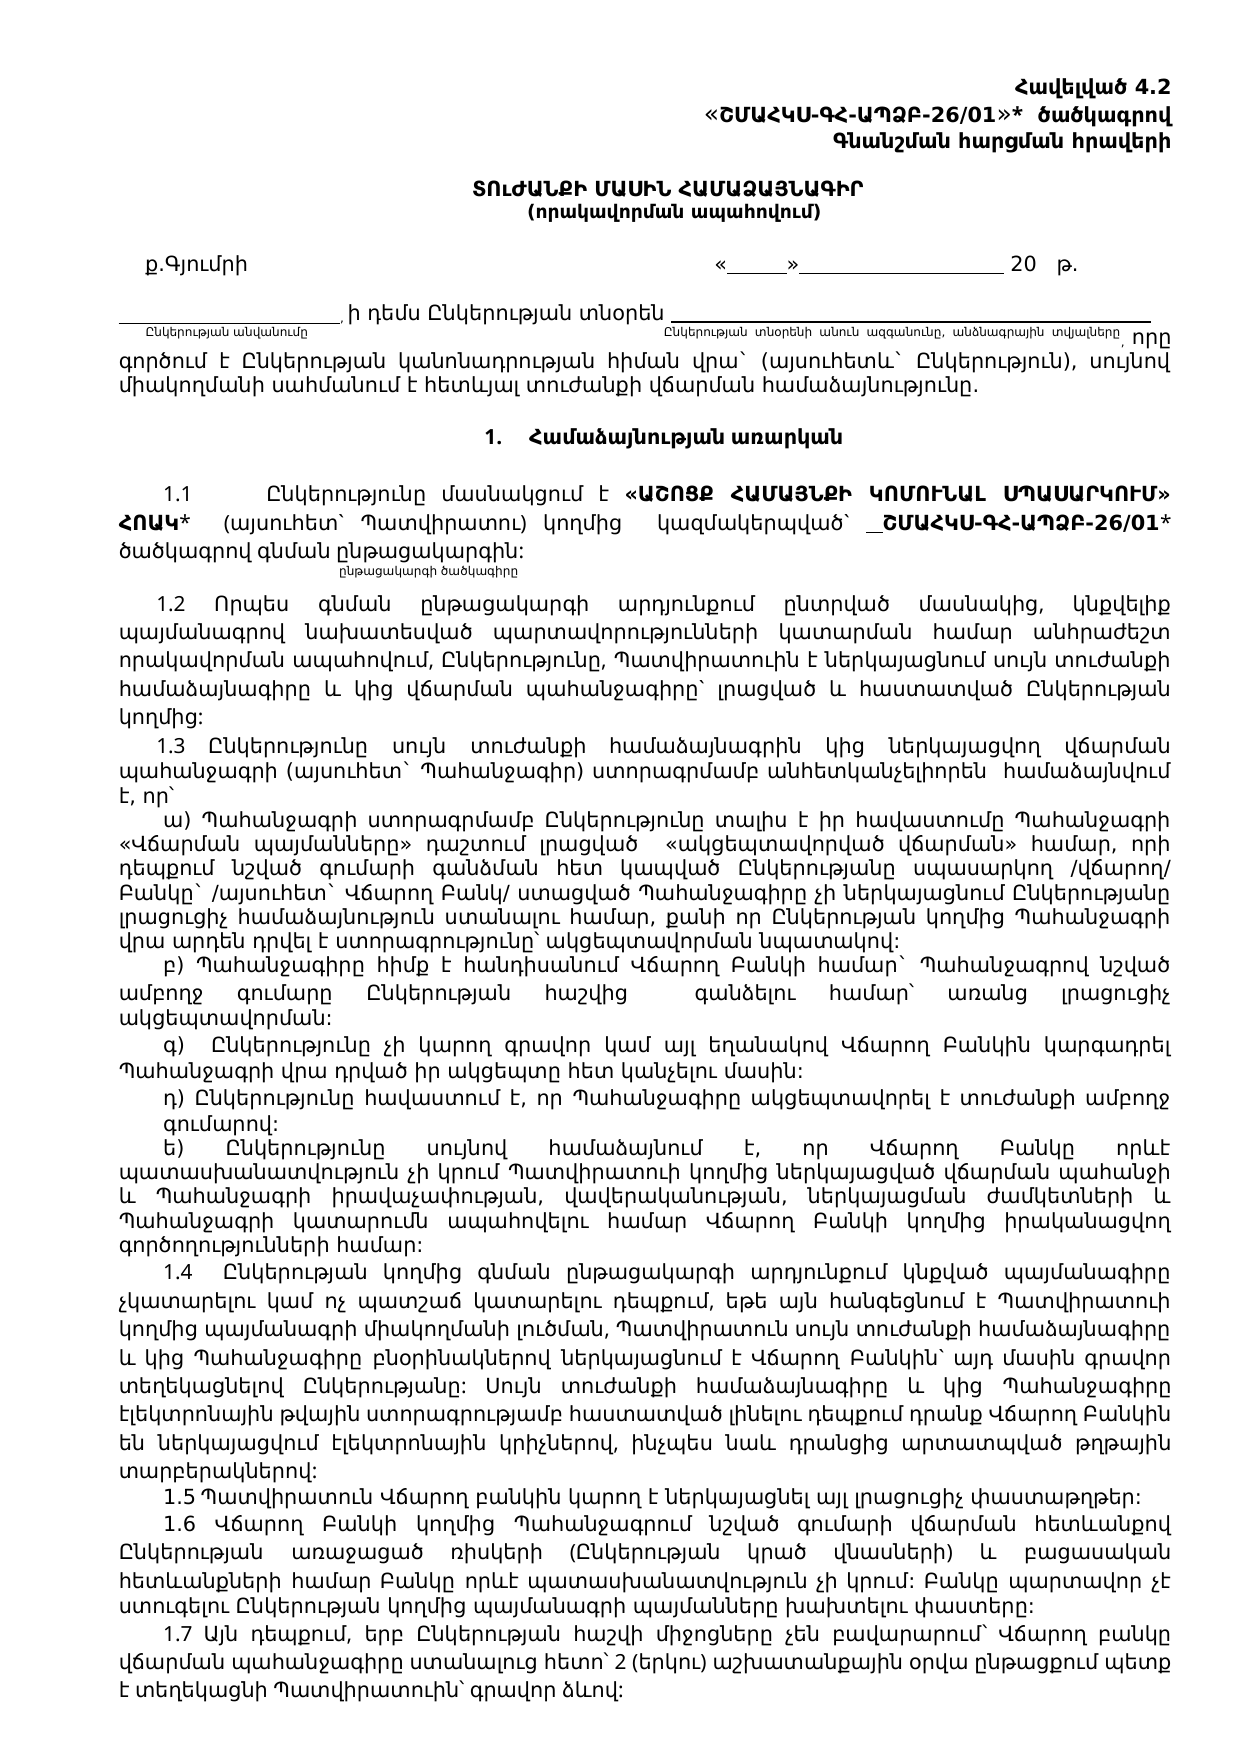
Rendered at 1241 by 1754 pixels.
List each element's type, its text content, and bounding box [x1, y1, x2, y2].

text Գնանշման հարցման հրավերի [118, 129, 1171, 153]
text Ընկերության անվանումը Ընկերության տնօրենի անուն ազգանունը, անձնագրային տվյալները, որը գործում է Ընկերության կանոնադրության հիման վրա` (այսուհետև` Ընկերություն), սույնով միակողմանի սահմանում է հետևյալ տուժանքի վճարման համաձայնությունը. [118, 325, 1171, 398]
text բ) Պահանջագիրը հիմք է հանդիսանում Վճարող Բանկի համար` Պահանջագրով նշված ամբողջ գումարը Ընկերության հաշվից գանձելու համար՝ առանց լրացուցիչ ակցեպտավորման: [118, 953, 1171, 1031]
text «ՇՄԱՀԿՍ-ԳՀ-ԱՊՁԲ-26/01»* ծածկագրով [118, 99, 1171, 129]
text գ) Ընկերությունը չի կարող գրավոր կամ այլ եղանակով Վճարող Բանկին կարգադրել Պահանջագրի վրա դրված իր ակցեպտը հետ կանչելու մասին: [118, 1031, 1171, 1083]
text ՏՈւԺԱՆՔԻ ՄԱՍԻՆ ՀԱՄԱՁԱՅՆԱԳԻՐ [118, 177, 1171, 201]
text , ի դեմս Ընկերության տնօրեն [118, 301, 1171, 325]
text դ) Ընկերությունը հավաստում է, որ Պահանջագիրը ակցեպտավորել է տուժանքի ամբողջ գումարով: [163, 1083, 1171, 1136]
text 1.6 Վճարող Բանկի կողմից Պահանջագրում նշված գումարի վճարման հետևանքով Ընկերության առաջացած ռիսկերի (Ընկերության կրած վնասների) և բացասական հետևանքների համար Բանկը որևէ պատասխանատվություն չի կրում: Բանկը պարտավոր չէ ստուգելու Ընկերության կողմից պայմանագրի պայմանները խախտելու փաստերը: [118, 1509, 1171, 1619]
text ք.Գյումրի « » 20 թ. [118, 252, 1171, 276]
text Հավելված 4.2 [118, 75, 1171, 99]
text ա) Պահանջագրի ստորագրմամբ Ընկերությունը տալիս է իր հավաստումը Պահանջագրի «Վճարման պայմանները» դաշտում լրացված «ակցեպտավորված վճարման» համար, որի դեպքում նշված գումարի գանձման հետ կապված Ընկերությանը սպասարկող /վճարող/ Բանկը` /այսուհետ` Վճարող Բանկ/ ստացված Պահանջագիրը չի ներկայացնում Ընկերությանը լրացուցիչ համաձայնություն ստանալու համար, քանի որ Ընկերության կողմից Պահանջագրի վրա արդեն դրվել է ստորագրությունը՝ ակցեպտավորման նպատակով: [118, 808, 1171, 953]
text 1.4 Ընկերության կողմից գնման ընթացակարգի արդյունքում կնքված պայմանագիրը չկատարելու կամ ոչ պատշաճ կատարելու դեպքում, եթե այն հանգեցնում է Պատվիրատուի կողմից պայմանագրի միակողմանի լուծման, Պատվիրատուն սույն տուժանքի համաձայնագիրը և կից Պահանջագիրը բնօրինակներով ներկայացնում է Վճարող Բանկին` այդ մասին գրավոր տեղեկացնելով Ընկերությանը: Սույն տուժանքի համաձայնագիրը և կից Պահանջագիրը էլեկտրոնային թվային ստորագրությամբ հաստատված լինելու դեպքում դրանք Վճարող Բանկին են ներկայացվում էլեկտրոնային կրիչներով, ինչպես նաև դրանցից արտատպված թղթային տարբերակներով: [118, 1257, 1171, 1485]
text ընթացակարգի ծածկագիրը [163, 564, 1171, 589]
text 1.3 Ընկերությունը սույն տուժանքի համաձայնագրին կից ներկայացվող վճարման պահանջագրի (այսուհետ` Պահանջագիր) ստորագրմամբ անհետկանչելիորեն համաձայնվում է, որ՝ [118, 731, 1171, 808]
text (որակավորման ապահովում) [118, 201, 1171, 223]
list Համաձայնության առարկան [156, 422, 1171, 450]
list Ընկերությունը մասնակցում է «ԱՇՈՑՔ ՀԱՄԱՅՆՔԻ ԿՈՄՈՒՆԱԼ ՍՊԱՍԱՐԿՈՒՄ» ՀՈԱԿ* (այսուհետ` Պատվիրատու) կողմից կազմակերպված` ՇՄԱՀԿՍ-ԳՀ-ԱՊՁԲ-26/01* ծածկագրով գնման ընթացակարգին: [118, 479, 1171, 564]
list Պատվիրատուն Վճարող բանկին կարող է ներկայացնել այլ լրացուցիչ փաստաթղթեր: [163, 1485, 1171, 1509]
text 1.2 Որպես գնման ընթացակարգի արդյունքում ընտրված մասնակից, կնքվելիք պայմանագրով նախատեսված պարտավորությունների կատարման համար անհրաժեշտ որակավորման ապահովում, Ընկերությունը, Պատվիրատուին է ներկայացնում սույն տուժանքի համաձայնագիրը և կից վճարման պահանջագիրը` լրացված և հաստատված Ընկերության կողմից: [118, 589, 1171, 731]
text 1.7 Այն դեպքում, երբ Ընկերության հաշվի միջոցները չեն բավարարում՝ Վճարող բանկը վճարման պահանջագիրը ստանալուց հետո՝ 2 (երկու) աշխատանքային օրվա ընթացքում պետք է տեղեկացնի Պատվիրատուին՝ գրավոր ձևով: [118, 1619, 1171, 1704]
text ե) Ընկերությունը սույնով համաձայնում է, որ Վճարող Բանկը որևէ պատասխանատվություն չի կրում Պատվիրատուի կողմից ներկայացված վճարման պահանջի և Պահանջագրի իրավաչափության, վավերականության, ներկայացման ժամկետների և Պահանջագրի կատարումն ապահովելու համար Վճարող Բանկի կողմից իրականացվող գործողությունների համար: [118, 1136, 1171, 1257]
